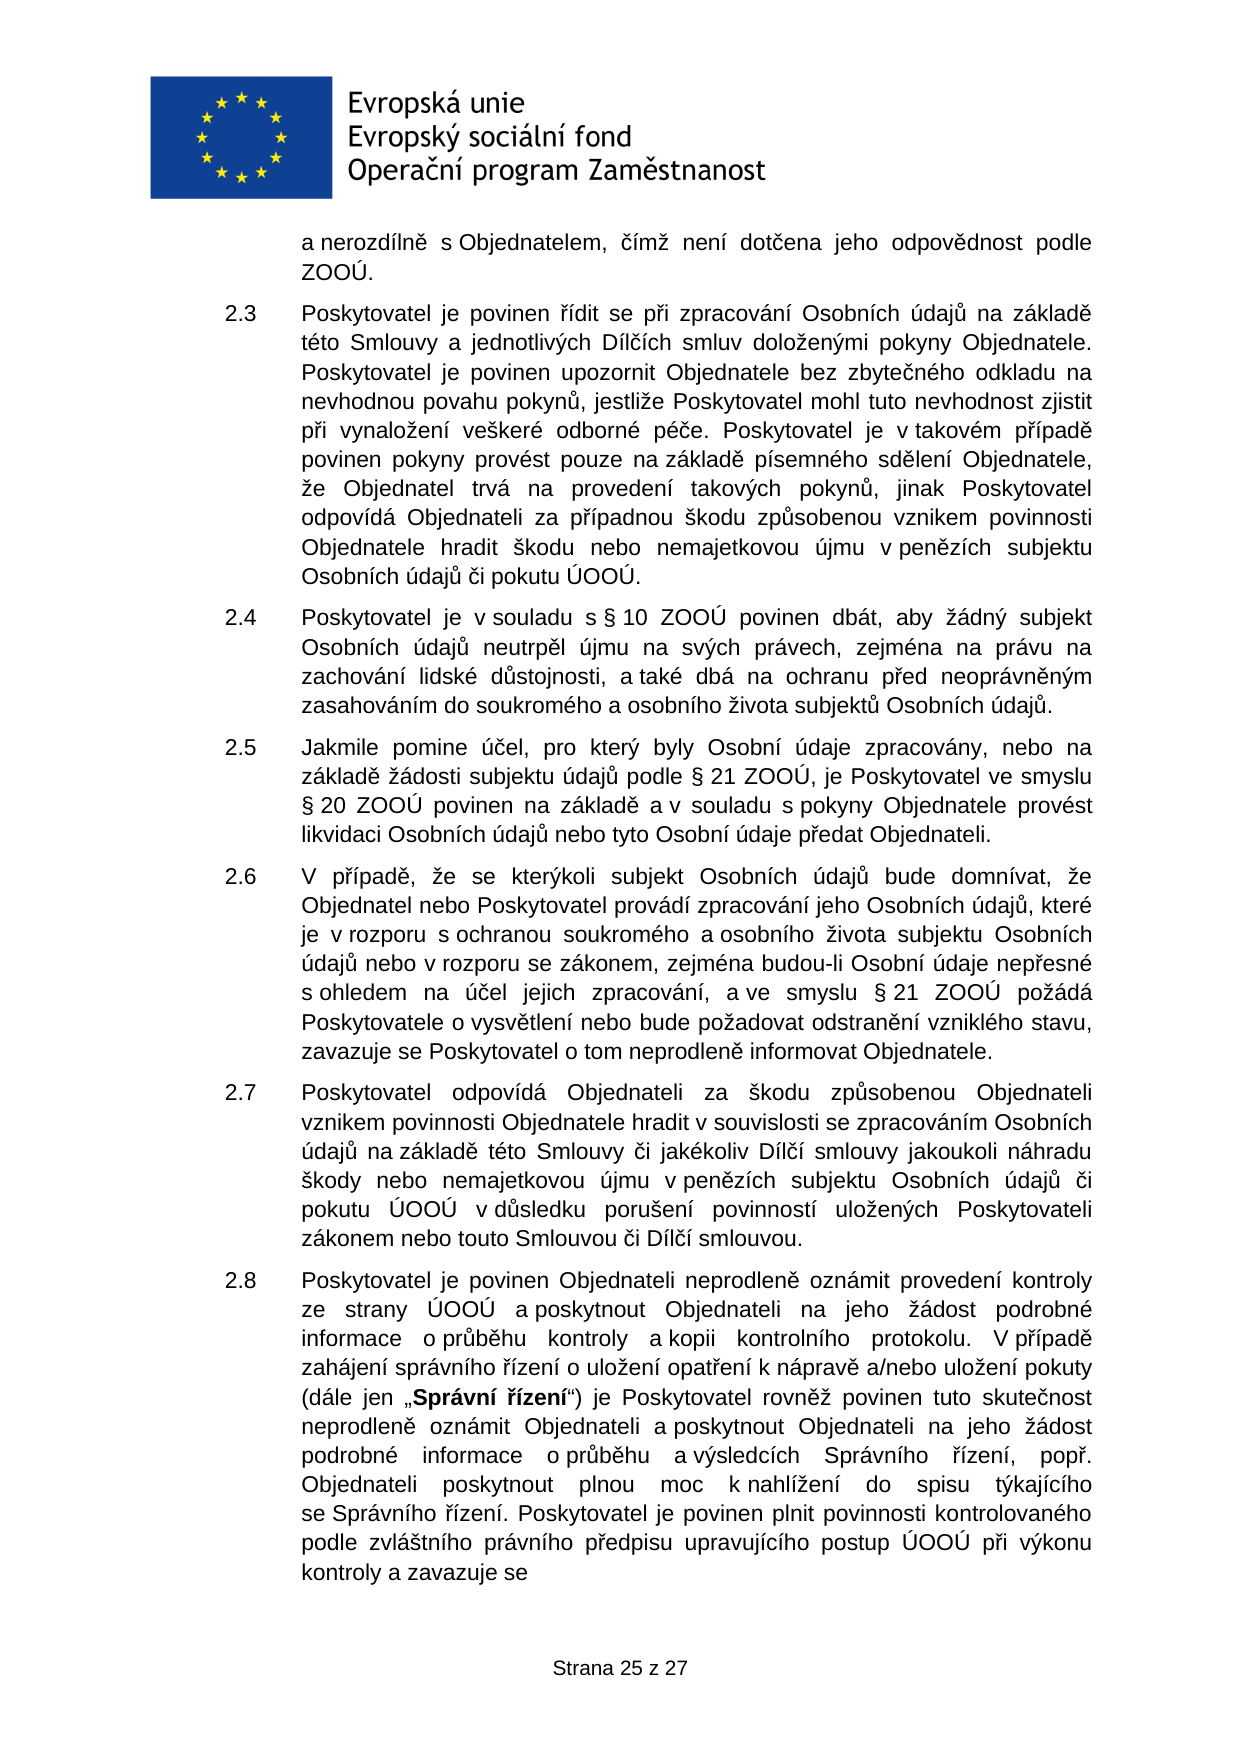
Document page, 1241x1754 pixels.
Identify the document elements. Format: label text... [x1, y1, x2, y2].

picture [147, 73, 766, 202]
text Jakmile pomine účel, pro který byly Osobní údaje zpracovány, nebo na základě žádosti subjektu údajů podle § 21 ZOOÚ, je Poskytovatel ve smyslu § 20 ZOOÚ povinen na základě a v souladu s pokyny Objednatele provést likvidaci Osobních údajů nebo tyto Osobní údaje předat Objednateli. [224, 732, 1092, 848]
text Poskytovatel odpovídá Objednateli za škodu způsobenou Objednateli vznikem povinnosti Objednatele hradit v souvislosti se zpracováním Osobních údajů na základě této Smlouvy či jakékoliv Dílčí smlouvy jakoukoli náhradu škody nebo nemajetkovou újmu v penězích subjektu Osobních údajů či pokutu ÚOOÚ v důsledku porušení povinností uložených Poskytovateli zákonem nebo touto Smlouvou či Dílčí smlouvou. [224, 1077, 1092, 1252]
text Poskytovatel je povinen Objednateli neprodleně oznámit provedení kontroly ze strany ÚOOÚ a poskytnout Objednateli na jeho žádost podrobné informace o průběhu kontroly a kopii kontrolního protokolu. V případě zahájení správního řízení o uložení opatření k nápravě a/nebo uložení pokuty (dále jen „Správní řízení“) je Poskytovatel rovněž povinen tuto skutečnost neprodleně oznámit Objednateli a poskytnout Objednateli na jeho žádost podrobné informace o průběhu a výsledcích Správního řízení, popř. Objednateli poskytnout plnou moc k nahlížení do spisu týkajícího se Správního řízení. Poskytovatel je povinen plnit povinnosti kontrolovaného podle zvláštního právního předpisu upravujícího postup ÚOOÚ při výkonu kontroly a zavazuje se [224, 1265, 1092, 1586]
text V případě, že se kterýkoli subjekt Osobních údajů bude domnívat, že Objednatel nebo Poskytovatel provádí zpracování jeho Osobních údajů, které je v rozporu s ochranou soukromého a osobního života subjektu Osobních údajů nebo v rozporu se zákonem, zejména budou-li Osobní údaje nepřesné s ohledem na účel jejich zpracování, a ve smyslu § 21 ZOOÚ požádá Poskytovatele o vysvětlení nebo bude požadovat odstranění vzniklého stavu, zavazuje se Poskytovatel o tom neprodleně informovat Objednatele. [224, 861, 1092, 1065]
text Poskytovatel je v souladu s § 10 ZOOÚ povinen dbát, aby žádný subjekt Osobních údajů neutrpěl újmu na svých právech, zejména na právu na zachování lidské důstojnosti, a také dbá na ochranu před neoprávněným zasahováním do soukromého a osobního života subjektů Osobních údajů. [224, 602, 1092, 719]
text Poskytovatel je povinen řídit se při zpracování Osobních údajů na základě této Smlouvy a jednotlivých Dílčích smluv doloženými pokyny Objednatele. Poskytovatel je povinen upozornit Objednatele bez zbytečného odkladu na nevhodnou povahu pokynů, jestliže Poskytovatel mohl tuto nevhodnost zjistit při vynaložení veškeré odborné péče. Poskytovatel je v takovém případě povinen pokyny provést pouze na základě písemného sdělení Objednatele, že Objednatel trvá na provedení takových pokynů, jinak Poskytovatel odpovídá Objednateli za případnou škodu způsobenou vznikem povinnosti Objednatele hradit škodu nebo nemajetkovou újmu v penězích subjektu Osobních údajů či pokutu ÚOOÚ. [224, 298, 1092, 590]
